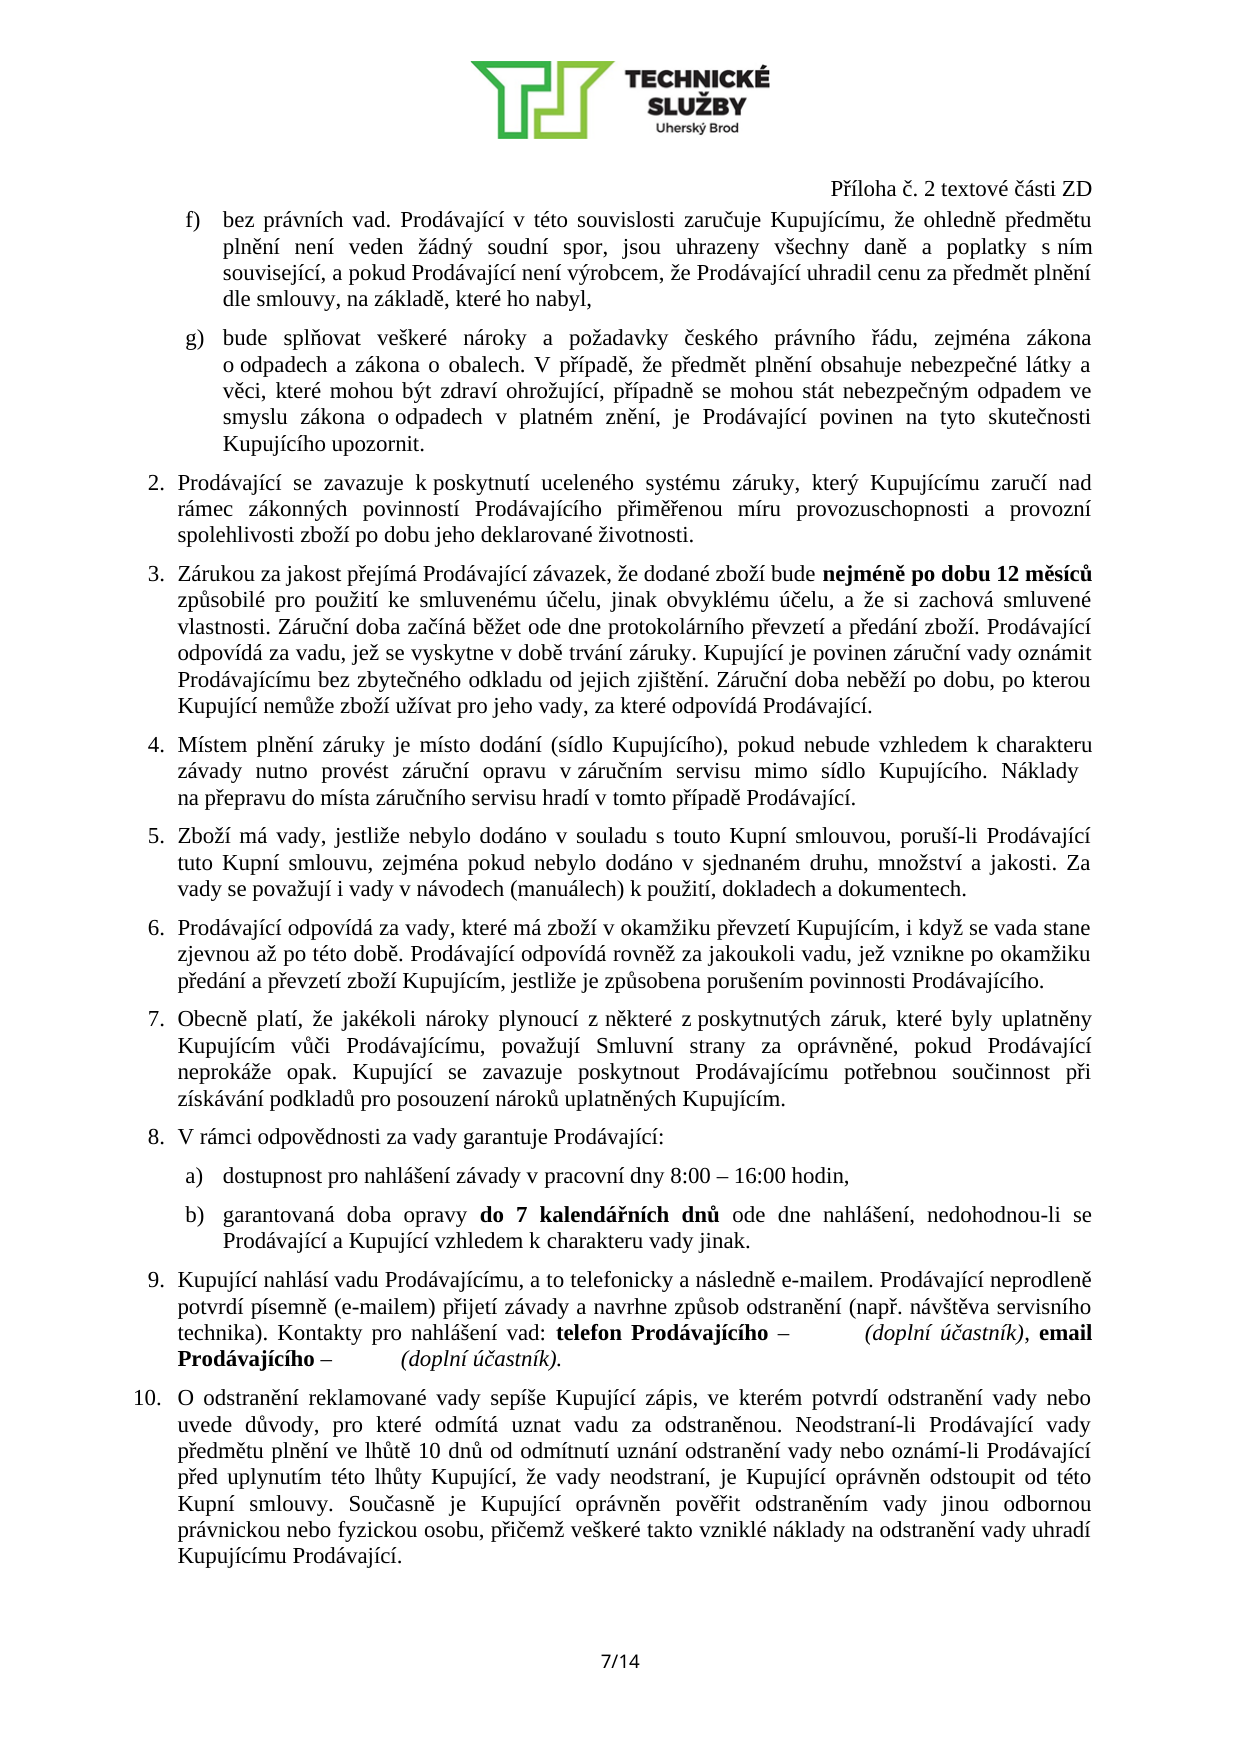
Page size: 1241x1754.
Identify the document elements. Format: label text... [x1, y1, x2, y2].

list bude splňovat veškeré nároky a požadavky českého právního řádu, zejména zákona o odpadech a zákona o obalech. V případě, že předmět plnění obsahuje nebezpečné látky a věci, které mohou být zdraví ohrožující, případně se mohou stát nebezpečným odpadem ve smyslu zákona o odpadech v platném znění, je Prodávající povinen na tyto skutečnosti Kupujícího upozornit. [185, 324, 1093, 456]
list dostupnost pro nahlášení závady v pracovní dny 8:00 – 16:00 hodin, [185, 1162, 1093, 1189]
list garantovaná doba opravy do 7 kalendářních dnů ode dne nahlášení, nedohodnou-li se Prodávající a Kupující vzhledem k charakteru vady jinak. [185, 1201, 1093, 1254]
list Obecně platí, že jakékoli nároky plynoucí z některé z poskytnutých záruk, které byly uplatněny Kupujícím vůči Prodávajícímu, považují Smluvní strany za oprávněné, pokud Prodávající neprokáže opak. Kupující se zavazuje poskytnout Prodávajícímu potřebnou součinnost při získávání podkladů pro posouzení nároků uplatněných Kupujícím. [148, 1006, 1093, 1111]
picture [470, 61, 770, 139]
list Kupující nahlásí vadu Prodávajícímu, a to telefonicky a následně e-mailem. Prodávající neprodleně potvrdí písemně (e-mailem) přijetí závady a navrhne způsob odstranění (např. návštěva servisního technika). Kontakty pro nahlášení vad: telefon Prodávajícího – (doplní účastník), email Prodávajícího – (doplní účastník). [148, 1266, 1093, 1372]
list bez právních vad. Prodávající v této souvislosti zaručuje Kupujícímu, že ohledně předmětu plnění není veden žádný soudní spor, jsou uhrazeny všechny daně a poplatky s ním související, a pokud Prodávající není výrobcem, že Prodávající uhradil cenu za předmět plnění dle smlouvy, na základě, které ho nabyl, [185, 206, 1093, 312]
list O odstranění reklamované vady sepíše Kupující zápis, ve kterém potvrdí odstranění vady nebo uvede důvody, pro které odmítá uznat vadu za odstraněnou. Neodstraní-li Prodávající vady předmětu plnění ve lhůtě 10 dnů od odmítnutí uznání odstranění vady nebo oznámí-li Prodávající před uplynutím této lhůty Kupující, že vady neodstraní, je Kupující oprávněn odstoupit od této Kupní smlouvy. Současně je Kupující oprávněn pověřit odstraněním vady jinou odbornou právnickou nebo fyzickou osobu, přičemž veškeré takto vzniklé náklady na odstranění vady uhradí Kupujícímu Prodávající. [133, 1384, 1093, 1569]
list Prodávající se zavazuje k poskytnutí uceleného systému záruky, který Kupujícímu zaručí nad rámec zákonných povinností Prodávajícího přiměřenou míru provozuschopnosti a provozní spolehlivosti zboží po dobu jeho deklarované životnosti. [148, 469, 1093, 548]
list Zboží má vady, jestliže nebylo dodáno v souladu s touto Kupní smlouvou, poruší-li Prodávající tuto Kupní smlouvu, zejména pokud nebylo dodáno v sjednaném druhu, množství a jakosti. Za vady se považují i vady v návodech (manuálech) k použití, dokladech a dokumentech. [148, 822, 1093, 901]
list Místem plnění záruky je místo dodání (sídlo Kupujícího), pokud nebude vzhledem k charakteru závady nutno provést záruční opravu v záručním servisu mimo sídlo Kupujícího. Náklady na přepravu do místa záručního servisu hradí v tomto případě Prodávající. [148, 731, 1093, 810]
list Prodávající odpovídá za vady, které má zboží v okamžiku převzetí Kupujícím, i když se vada stane zjevnou až po této době. Prodávající odpovídá rovněž za jakoukoli vadu, jež vznikne po okamžiku předání a převzetí zboží Kupujícím, jestliže je způsobena porušením povinnosti Prodávajícího. [148, 914, 1093, 993]
list Zárukou za jakost přejímá Prodávající závazek, že dodané zboží bude nejméně po dobu 12 měsíců způsobilé pro použití ke smluvenému účelu, jinak obvyklému účelu, a že si zachová smluvené vlastnosti. Záruční doba začíná běžet ode dne protokolárního převzetí a předání zboží. Prodávající odpovídá za vadu, jež se vyskytne v době trvání záruky. Kupující je povinen záruční vady oznámit Prodávajícímu bez zbytečného odkladu od jejich zjištění. Záruční doba neběží po dobu, po kterou Kupující nemůže zboží užívat pro jeho vady, za které odpovídá Prodávající. [148, 560, 1093, 718]
list V rámci odpovědnosti za vady garantuje Prodávající: [148, 1123, 1093, 1150]
